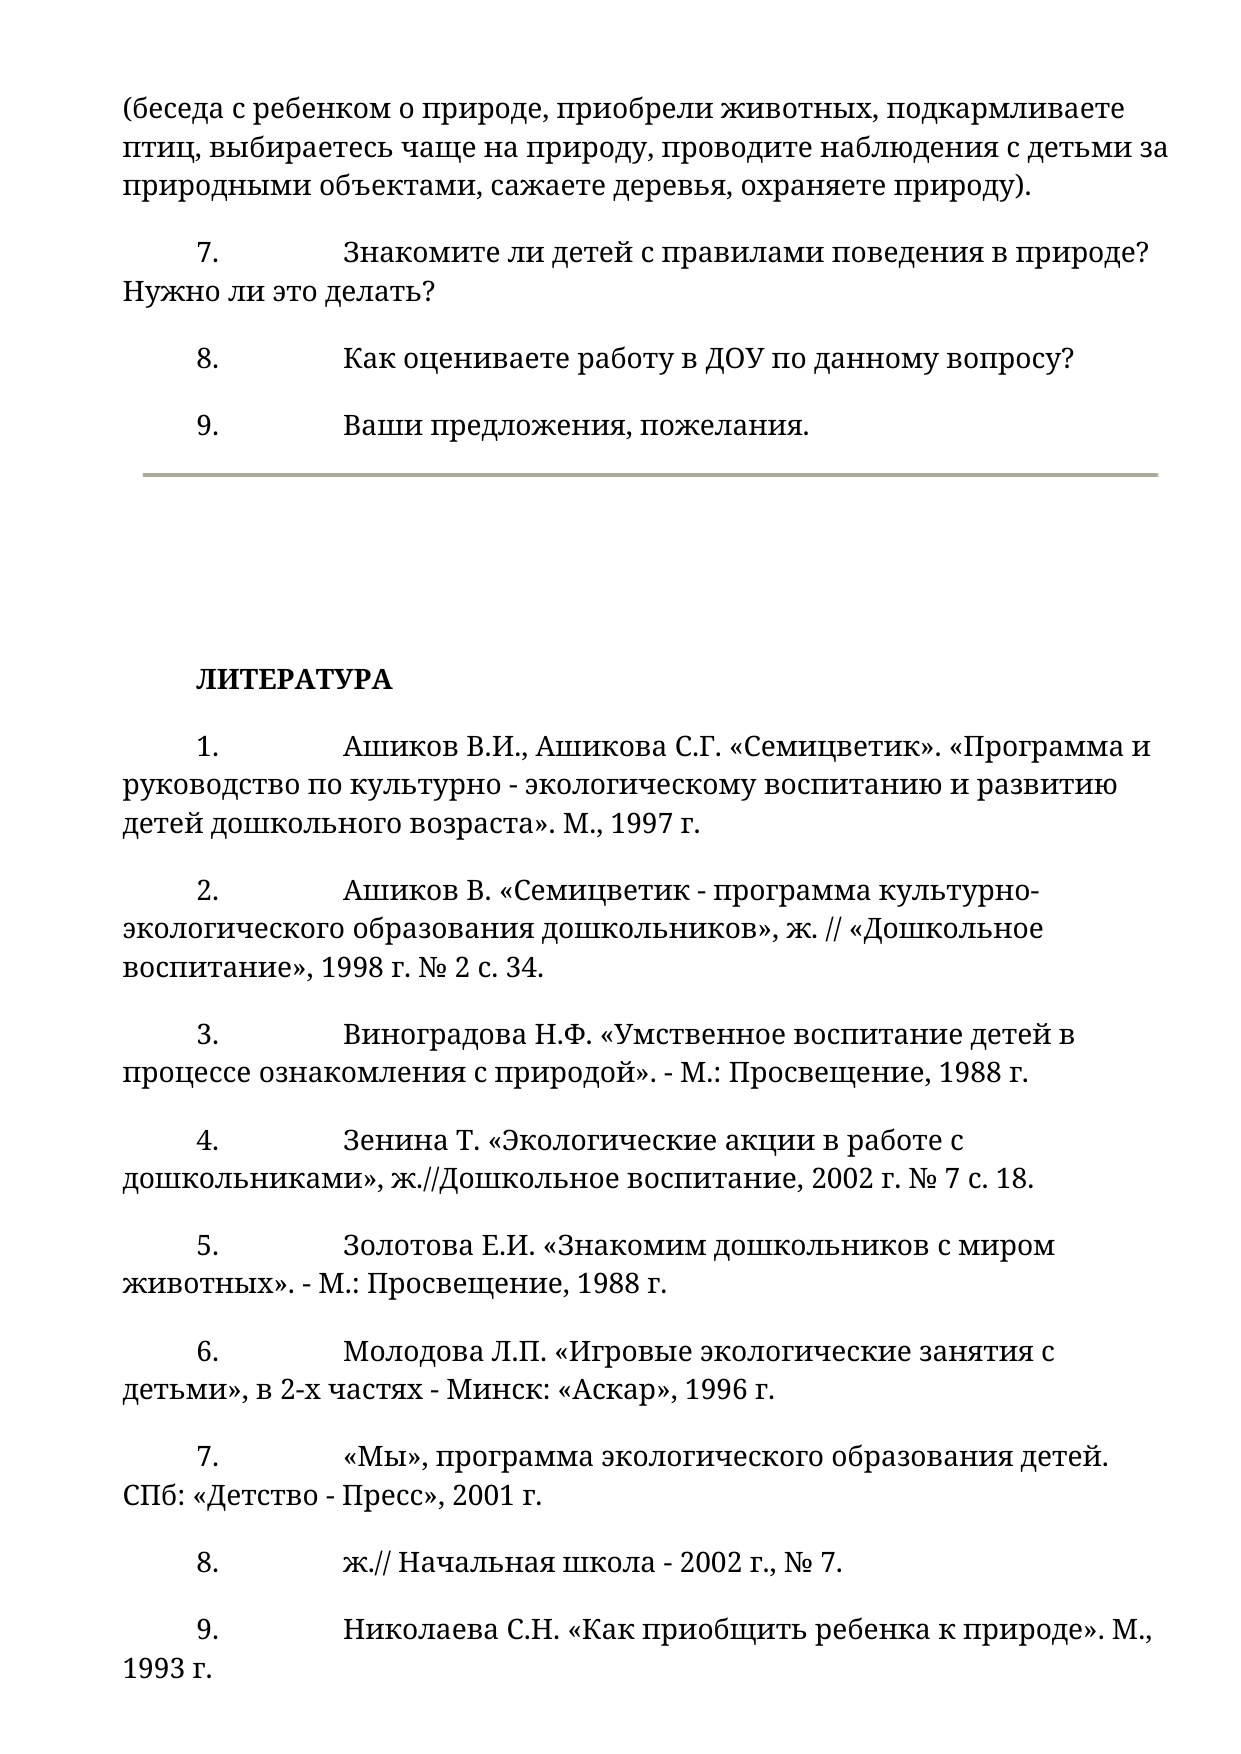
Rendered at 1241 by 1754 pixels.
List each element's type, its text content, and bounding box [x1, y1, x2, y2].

picture [142, 473, 1159, 477]
text 3. Виноградова Н.Ф. «Умственное воспитание детей в процессе ознакомления с природой». - М.: Просвещение, 1988 г. [122, 1014, 1177, 1091]
text 8. ж.// Начальная школа - 2002 г., № 7. [122, 1542, 1177, 1581]
text 9. Ваши предложения, пожелания. [122, 406, 1177, 444]
text 1. Ашиков В.И., Ашикова С.Г. «Семицветик». «Программа и руководство по культурно - экологическому воспитанию и развитию детей дошкольного возраста». М., 1997 г. [122, 726, 1177, 841]
text 4. Зенина Т. «Экологические акции в работе с дошкольниками», ж.//Дошкольное воспитание, 2002 г. № 7 с. 18. [122, 1120, 1177, 1197]
text 5. Золотова Е.И. «Знакомим дошкольников с миром животных». - М.: Просвещение, 1988 г. [122, 1226, 1177, 1302]
text 9. Николаева С.Н. «Как приобщить ребенка к природе». М., 1993 г. [122, 1610, 1177, 1686]
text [122, 89, 1177, 204]
text ЛИТЕРАТУРА [122, 659, 1177, 697]
text 2. Ашиков В. «Семицветик - программа культурно-экологического образования дошкольников», ж. // «Дошкольное воспитание», 1998 г. № 2 с. 34. [122, 870, 1177, 985]
text 6. Молодова Л.П. «Игровые экологические занятия с детьми», в 2-х частях - Минск: «Аскар», 1996 г. [122, 1331, 1177, 1408]
text 7. «Мы», программа экологического образования детей. СПб: «Детство - Пресс», 2001 г. [122, 1437, 1177, 1513]
text 8. Как оцениваете работу в ДОУ по данному вопросу? [122, 338, 1177, 377]
text 7. Знакомите ли детей с правилами поведения в природе? Нужно ли это делать? [122, 233, 1177, 309]
